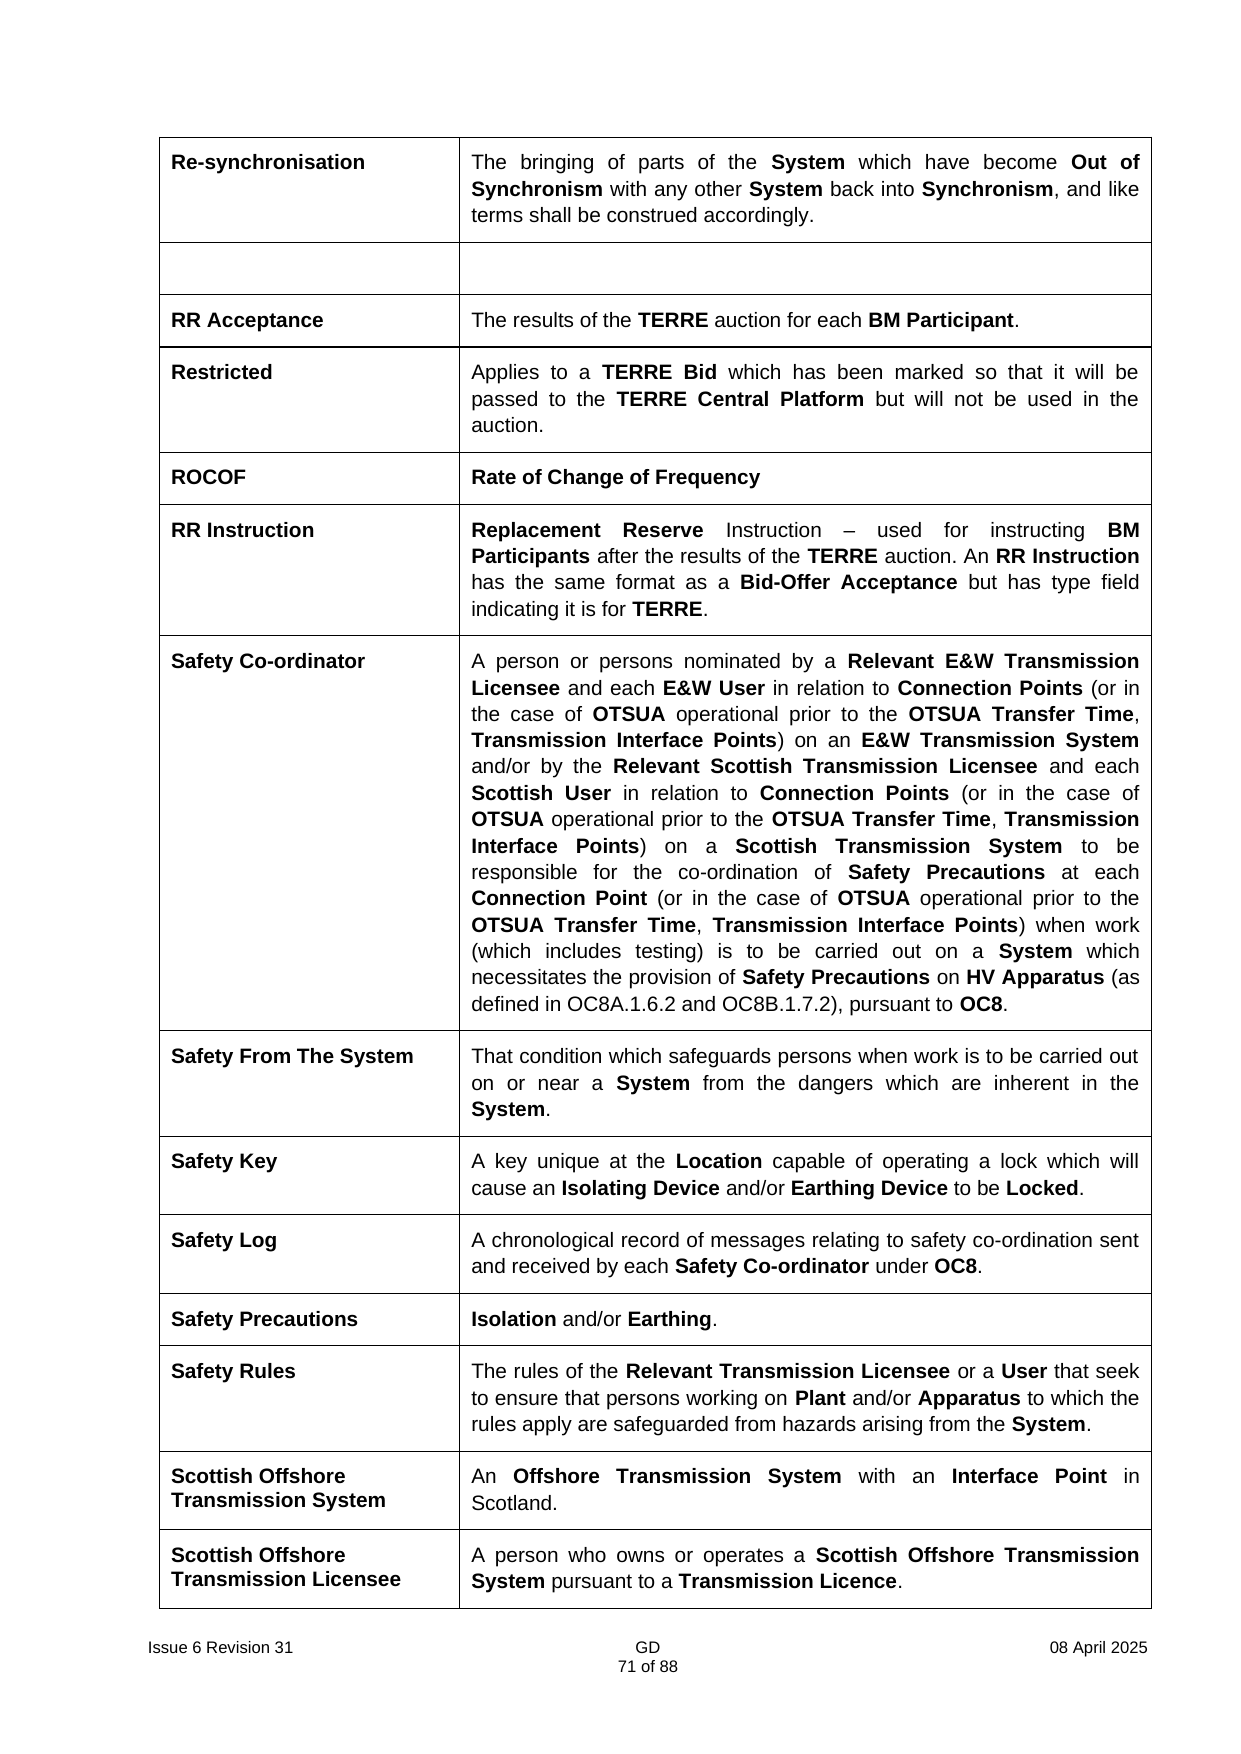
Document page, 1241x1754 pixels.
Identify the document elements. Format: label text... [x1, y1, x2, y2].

table_cell The results of the TERRE auction for each BM Participant. [460, 295, 1151, 346]
table_cell Re-synchronisation [160, 138, 459, 242]
table_cell Scottish Offshore Transmission System [160, 1452, 459, 1529]
table_cell Safety Co-ordinator [160, 636, 459, 1030]
table_cell [160, 243, 459, 294]
table_cell A person who owns or operates a Scottish Offshore Transmission System pursuant to a Transmission Licence. [460, 1530, 1151, 1608]
table_cell Safety Precautions [160, 1294, 459, 1345]
table_cell The rules of the Relevant Transmission Licensee or a User that seek to ensure that persons working on Plant and/or Apparatus to which the rules apply are safeguarded from hazards arising from the System. [460, 1346, 1151, 1451]
table_cell Applies to a TERRE Bid which has been marked so that it will be passed to the TERRE Central Platform but will not be used in the auction. [460, 348, 1151, 452]
table_cell Replacement Reserve Instruction – used for instructing BM Participants after the results of the TERRE auction. An RR Instruction has the same format as a Bid-Offer Acceptance but has type field indicating it is for TERRE. [460, 505, 1151, 635]
table_cell The bringing of parts of the System which have become Out of Synchronism with any other System back into Synchronism, and like terms shall be construed accordingly. [460, 138, 1151, 242]
table_cell Safety Log [160, 1215, 459, 1293]
table_cell ROCOF [160, 453, 459, 504]
table_cell [460, 243, 1151, 294]
table_cell Scottish Offshore Transmission Licensee [160, 1530, 459, 1608]
table_cell Safety From The System [160, 1031, 459, 1136]
table_cell RR Acceptance [160, 295, 459, 346]
table_cell Safety Key [160, 1137, 459, 1214]
table_cell A person or persons nominated by a Relevant E&W Transmission Licensee and each E&W User in relation to Connection Points (or in the case of OTSUA operational prior to the OTSUA Transfer Time, Transmission Interface Points) on an E&W Transmission System and/or by the Relevant Scottish Transmission Licensee and each Scottish User in relation to Connection Points (or in the case of OTSUA operational prior to the OTSUA Transfer Time, Transmission Interface Points) on a Scottish Transmission System to be responsible for the co-ordination of Safety Precautions at each Connection Point (or in the case of OTSUA operational prior to the OTSUA Transfer Time, Transmission Interface Points) when work (which includes testing) is to be carried out on a System which necessitates the provision of Safety Precautions on HV Apparatus (as defined in OC8A.1.6.2 and OC8B.1.7.2), pursuant to OC8. [460, 636, 1151, 1030]
table_cell Restricted [160, 348, 459, 452]
table_cell A key unique at the Location capable of operating a lock which will cause an Isolating Device and/or Earthing Device to be Locked. [460, 1137, 1151, 1214]
table_cell Rate of Change of Frequency [460, 453, 1151, 504]
table_cell Safety Rules [160, 1346, 459, 1451]
table_cell A chronological record of messages relating to safety co-ordination sent and received by each Safety Co-ordinator under OC8. [460, 1215, 1151, 1293]
table_cell An Offshore Transmission System with an Interface Point in Scotland. [460, 1452, 1151, 1529]
table_cell RR Instruction [160, 505, 459, 635]
table_cell Isolation and/or Earthing. [460, 1294, 1151, 1345]
table_cell That condition which safeguards persons when work is to be carried out on or near a System from the dangers which are inherent in the System. [460, 1031, 1151, 1136]
